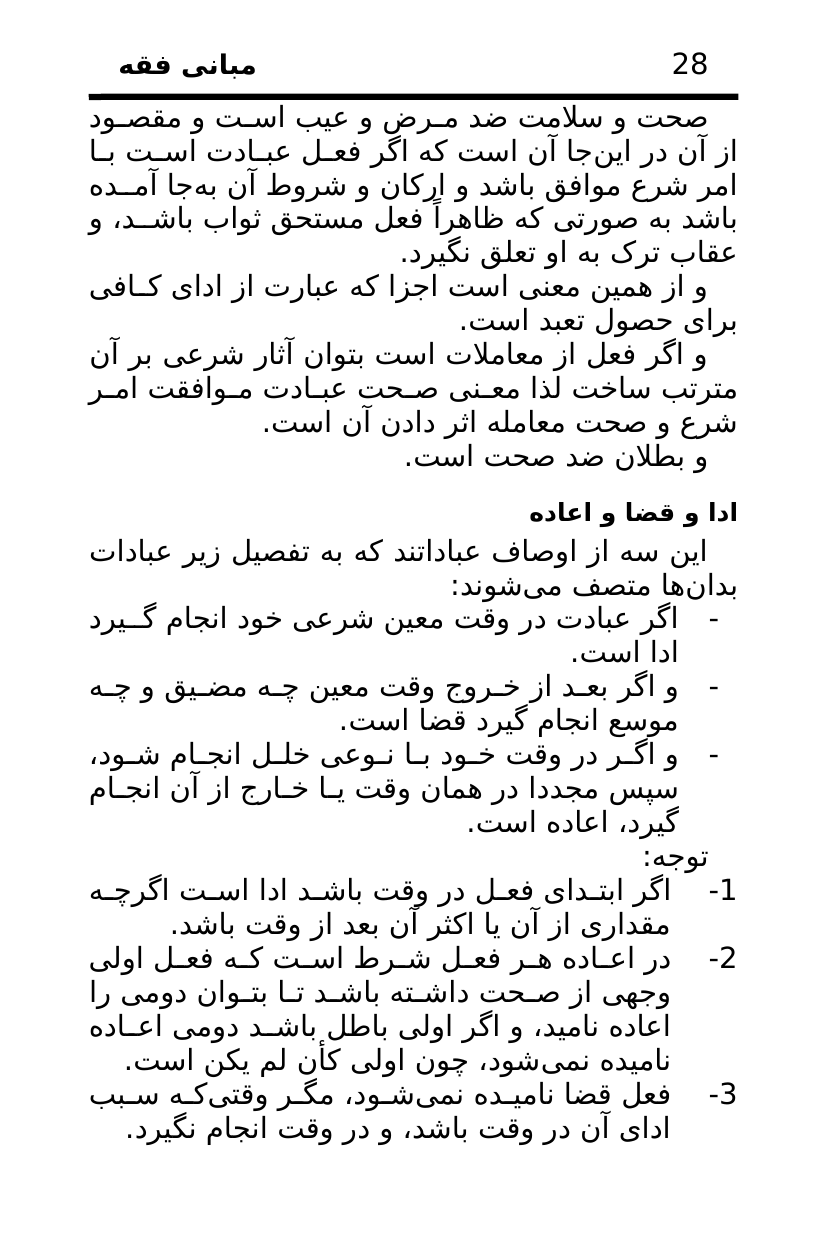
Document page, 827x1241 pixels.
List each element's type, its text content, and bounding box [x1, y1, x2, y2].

text توجه‌: [89, 839, 738, 873]
list و اگر در وقت خود با نوعی خلل انجام شود، سپس مجددا در همان وقت یا خارج از آن انجام گیرد، اعاده است. [89, 738, 708, 839]
text و بطلان ضد صحت است. [89, 439, 738, 473]
list در اعاده هر فعل شرط است که فعل اولی وجهی از صحت داشته باشد تا بتوان دومی را اعاده نامید، و اگر اولی باطل باشد دومی اعاده نامیده نمی‌شود، چون اولی کأن لم یکن است. [89, 941, 708, 1077]
text صحت و سلامت ضد مرض و عیب است و مقصود از آن در این‌جا آن است که اگر فعل عبادت است با امر شرع موافق باشد و ارکان و شروط آن به‌جا آمده باشد به صورتی که ظاهراً فعل مستحق ثواب باشد، و عقاب ترک به او تعلق نگیرد. [89, 100, 738, 270]
text این سه از اوصاف عباداتند که به تفصیل زیر عبادات بدان‌ها متصف می‌شوند‌: [89, 534, 738, 602]
text و از همین معنی است اجزا که عبارت از ادای کافی برای حصول تعبد است. [89, 270, 738, 338]
list فعل قضا نامیده نمی‌شود، مگر وقتی‌که سبب ادای آن در وقت باشد، و در وقت انجام نگیرد. [89, 1077, 708, 1145]
text ادا و قضا و اعاده [89, 498, 738, 528]
list و اگر بعد از خروج وقت معین چه مضیق و چه موسع انجام گیرد قضا است. [89, 670, 708, 738]
list اگر ابتدای فعل در وقت باشد ادا است اگرچه مقداری از آن یا اکثر آن بعد از وقت باشد. [89, 873, 708, 941]
list اگر عبادت در وقت معین شرعی خود انجام گیرد ادا است. [89, 602, 708, 670]
text و اگر فعل از معاملات است بتوان آثار شرعی بر آن مترتب ساخت لذا معنی صحت عبادت موافقت امر شرع و صحت معامله اثر دادن آن است. [89, 338, 738, 439]
